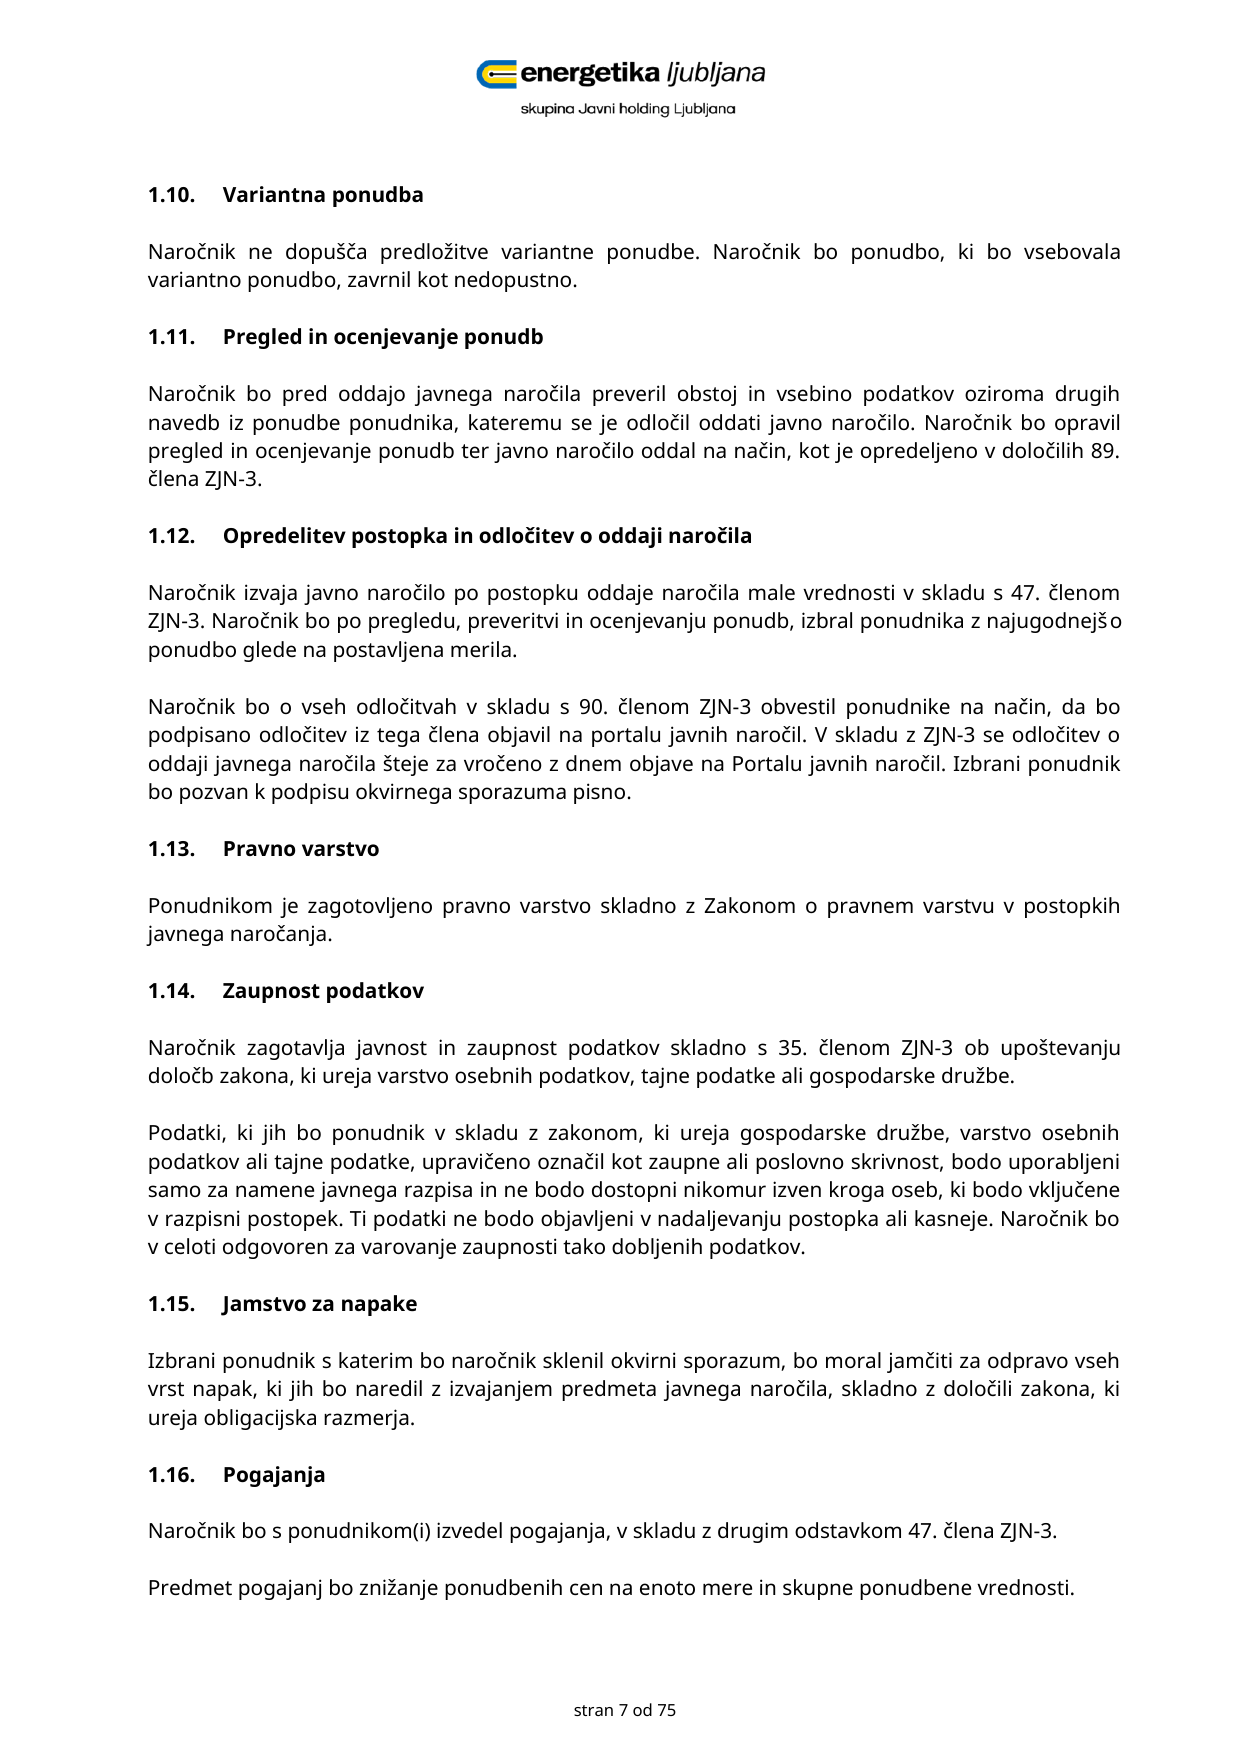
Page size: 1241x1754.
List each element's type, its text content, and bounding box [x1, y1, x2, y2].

list Pregled in ocenjevanje ponudb [148, 322, 1116, 351]
text Naročnik zagotavlja javnost in zaupnost podatkov skladno s 35. členom ZJN-3 ob upoštevanju določb zakona, ki ureja varstvo osebnih podatkov, tajne podatke ali gospodarske družbe. [148, 1033, 1122, 1090]
list Variantna ponudba [148, 180, 1122, 208]
text Podatki, ki jih bo ponudnik v skladu z zakonom, ki ureja gospodarske družbe, varstvo osebnih podatkov ali tajne podatke, upravičeno označil kot zaupne ali poslovno skrivnost, bodo uporabljeni samo za namene javnega razpisa in ne bodo dostopni nikomur izven kroga oseb, ki bodo vključene v razpisni postopek. Ti podatki ne bodo objavljeni v nadaljevanju postopka ali kasneje. Naročnik bo v celoti odgovoren za varovanje zaupnosti tako dobljenih podatkov. [148, 1118, 1122, 1261]
text Naročnik izvaja javno naročilo po postopku oddaje naročila male vrednosti v skladu s 47. členom ZJN-3. Naročnik bo po pregledu, preveritvi in ocenjevanju ponudb, izbral ponudnika z najugodnejšo ponudbo glede na postavljena merila. [148, 578, 1122, 663]
text Naročnik bo pred oddajo javnega naročila preveril obstoj in vsebino podatkov oziroma drugih navedb iz ponudbe ponudnika, kateremu se je odločil oddati javno naročilo. Naročnik bo opravil pregled in ocenjevanje ponudb ter javno naročilo oddal na način, kot je opredeljeno v določilih 89. člena ZJN-3. [148, 379, 1122, 493]
text Naročnik bo o vseh odločitvah v skladu s 90. členom ZJN-3 obvestil ponudnike na način, da bo podpisano odločitev iz tega člena objavil na portalu javnih naročil. V skladu z ZJN-3 se odločitev o oddaji javnega naročila šteje za vročeno z dnem objave na Portalu javnih naročil. Izbrani ponudnik bo pozvan k podpisu okvirnega sporazuma pisno. [148, 692, 1122, 806]
text Izbrani ponudnik s katerim bo naročnik sklenil okvirni sporazum, bo moral jamčiti za odpravo vseh vrst napak, ki jih bo naredil z izvajanjem predmeta javnega naročila, skladno z določili zakona, ki ureja obligacijska razmerja. [148, 1346, 1122, 1431]
text Ponudnikom je zagotovljeno pravno varstvo skladno z Zakonom o pravnem varstvu v postopkih javnega naročanja. [148, 891, 1122, 948]
list Pogajanja [148, 1460, 1122, 1488]
text Naročnik bo s ponudnikom(i) izvedel pogajanja, v skladu z drugim odstavkom 47. člena ZJN-3. [148, 1517, 1122, 1545]
list Zaupnost podatkov [148, 976, 1122, 1005]
list Pravno varstvo [148, 834, 1122, 863]
list Jamstvo za napake [148, 1289, 1122, 1318]
picture [428, 25, 813, 152]
text Predmet pogajanj bo znižanje ponudbenih cen na enoto mere in skupne ponudbene vrednosti. [148, 1573, 1116, 1602]
text Naročnik ne dopušča predložitve variantne ponudbe. Naročnik bo ponudbo, ki bo vsebovala variantno ponudbo, zavrnil kot nedopustno. [148, 237, 1122, 294]
list Opredelitev postopka in odločitev o oddaji naročila [148, 521, 1122, 550]
